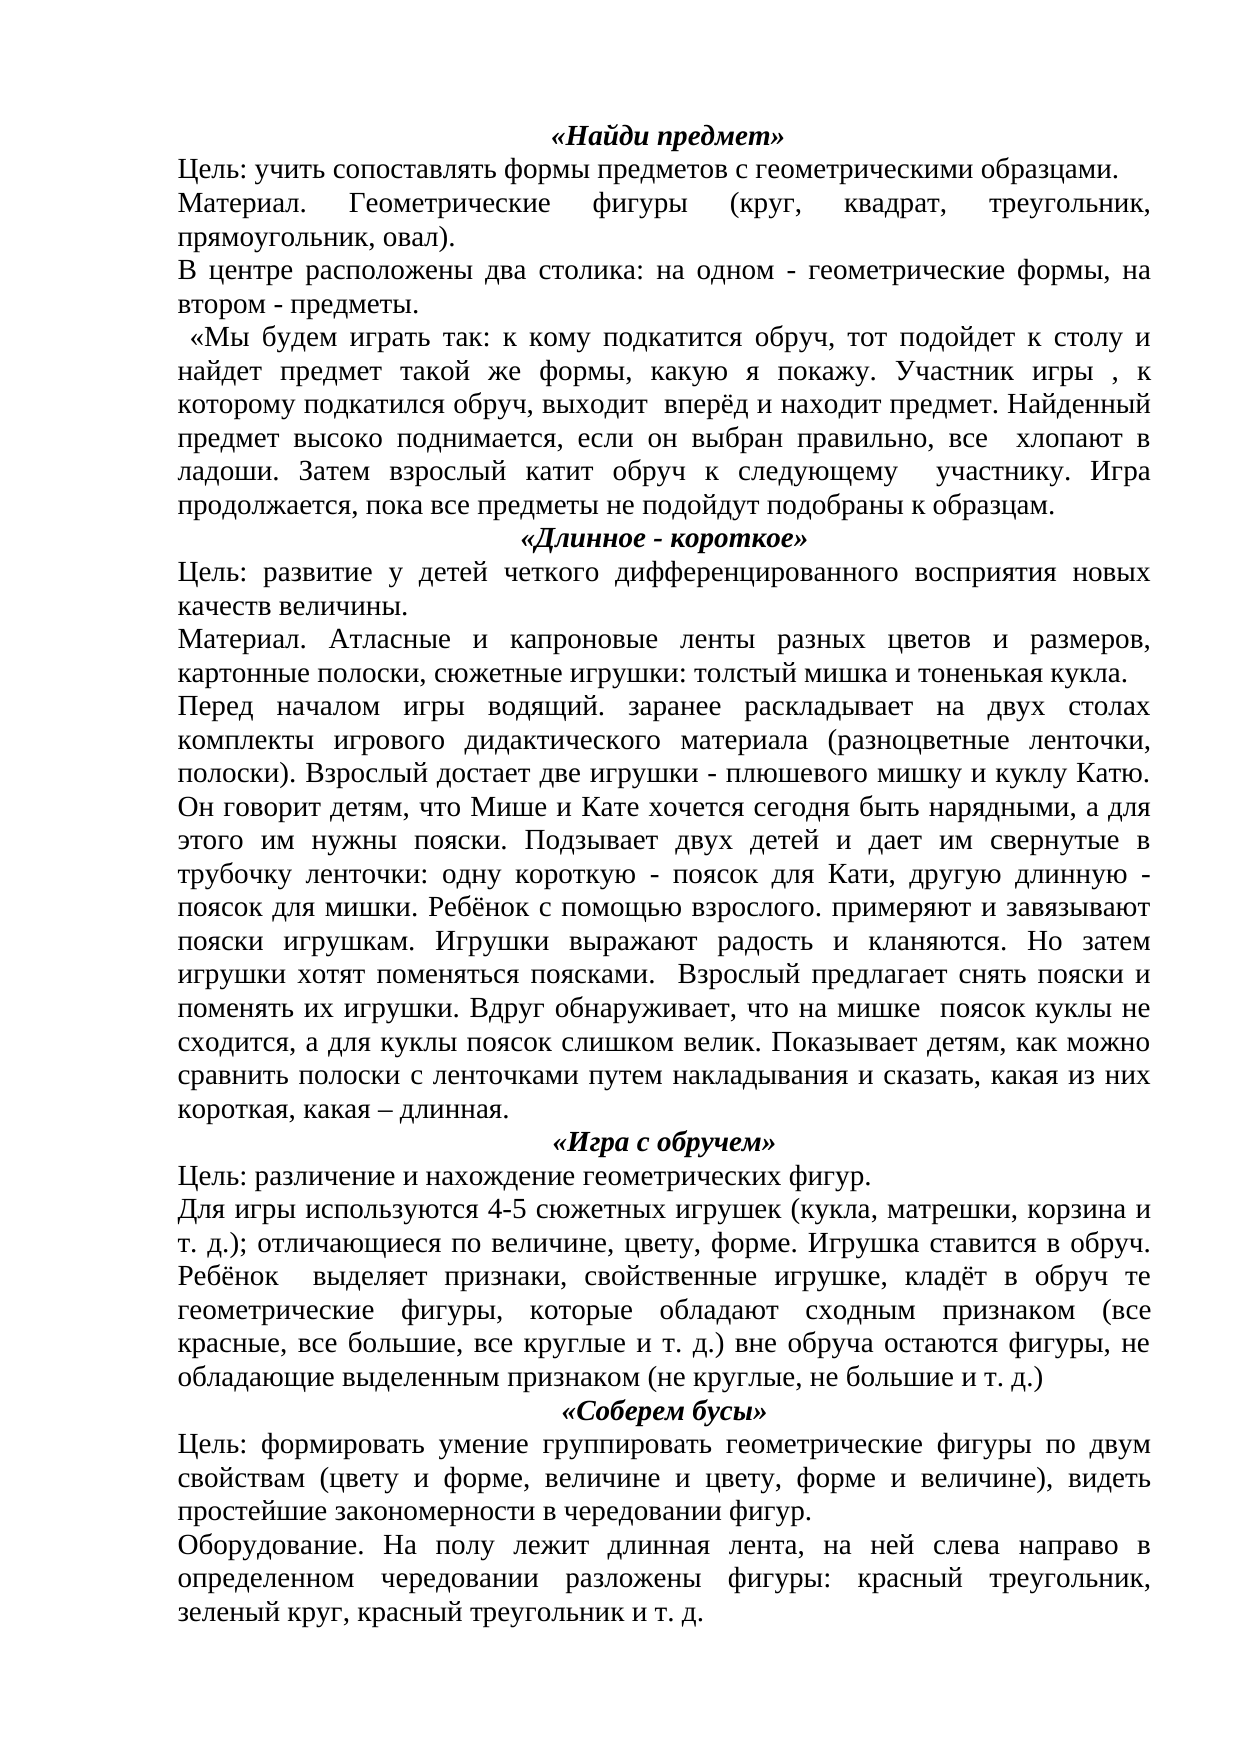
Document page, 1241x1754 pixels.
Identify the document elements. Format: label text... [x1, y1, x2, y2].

text Цель: учить сопоставлять формы предметов с геометрическими образцами. [177, 152, 1152, 185]
text «Длинное - короткое» [177, 521, 1152, 554]
text Цель: развитие у детей четкого дифференцированного восприятия новых качеств величины. [177, 554, 1152, 621]
text «Найди предмет» [177, 118, 1152, 152]
text В центре расположены два столика: на одном - геометрические формы, на втором - предметы. [177, 252, 1152, 319]
text Для игры используются 4-5 сюжетных игрушек (кукла, матрешки, корзина и т. д.); отличающиеся по величине, цвету, форме. Игрушка ставится в обруч. Ребёнок выделяет признаки, свойственные игрушке, кладёт в обруч те геометрические фигуры, которые обладают сходным признаком (все красные, все большие, все круглые и т. д.) вне обруча остаются фигуры, не обладающие выделенным признаком (не круглые, не большие и т. д.) [177, 1191, 1152, 1393]
text «Соберем бусы» [177, 1393, 1152, 1426]
text «Игра с обручем» [177, 1124, 1152, 1158]
text «Мы будем играть так: к кому подкатится обруч, тот подойдет к столу и найдет предмет такой же формы, какую я покажу. Участник игры , к которому подкатился обруч, выходит вперёд и находит предмет. Найденный предмет высоко поднимается, если он выбран правильно, все хлопают в ладоши. Затем взрослый катит обруч к следующему участнику. Игра продолжается, пока все предметы не подойдут подобраны к образцам. [177, 319, 1152, 521]
text Материал. Геометрические фигуры (круг, квадрат, треугольник, прямоугольник, овал). [177, 185, 1152, 252]
text Цель: различение и нахождение геометрических фигур. [177, 1158, 1152, 1191]
text Оборудование. На полу лежит длинная лента, на ней слева направо в определенном чередовании разложены фигуры: красный треугольник, зеленый круг, красный треугольник и т. д. [177, 1527, 1152, 1627]
text Цель: формировать умение группировать геометрические фигуры по двум свойствам (цвету и форме, величине и цвету, форме и величине), видеть простейшие закономерности в чередовании фигур. [177, 1426, 1152, 1527]
text Материал. Атласные и капроновые ленты разных цветов и размеров, картонные полоски, сюжетные игрушки: толстый мишка и тоненькая кукла. [177, 621, 1152, 688]
text Перед началом игры водящий. заранее раскладывает на двух столах комплекты игрового дидактического материала (разноцветные ленточки, полоски). Взрослый достает две игрушки - плюшевого мишку и куклу Катю. Он говорит детям, что Мише и Кате хочется сегодня быть нарядными, а для этого им нужны пояски. Подзывает двух детей и дает им свернутые в трубочку ленточки: одну короткую - поясок для Кати, другую длинную - поясок для мишки. Ребёнок с помощью взрослого. примеряют и завязывают пояски игрушкам. Игрушки выражают радость и кланяются. Но затем игрушки хотят поменяться поясками. Взрослый предлагает снять пояски и поменять их игрушки. Вдруг обнаруживает, что на мишке поясок куклы не сходится, а для куклы поясок слишком велик. Показывает детям, как можно сравнить полоски с ленточками путем накладывания и сказать, какая из них короткая, какая – длинная. [177, 688, 1152, 1124]
